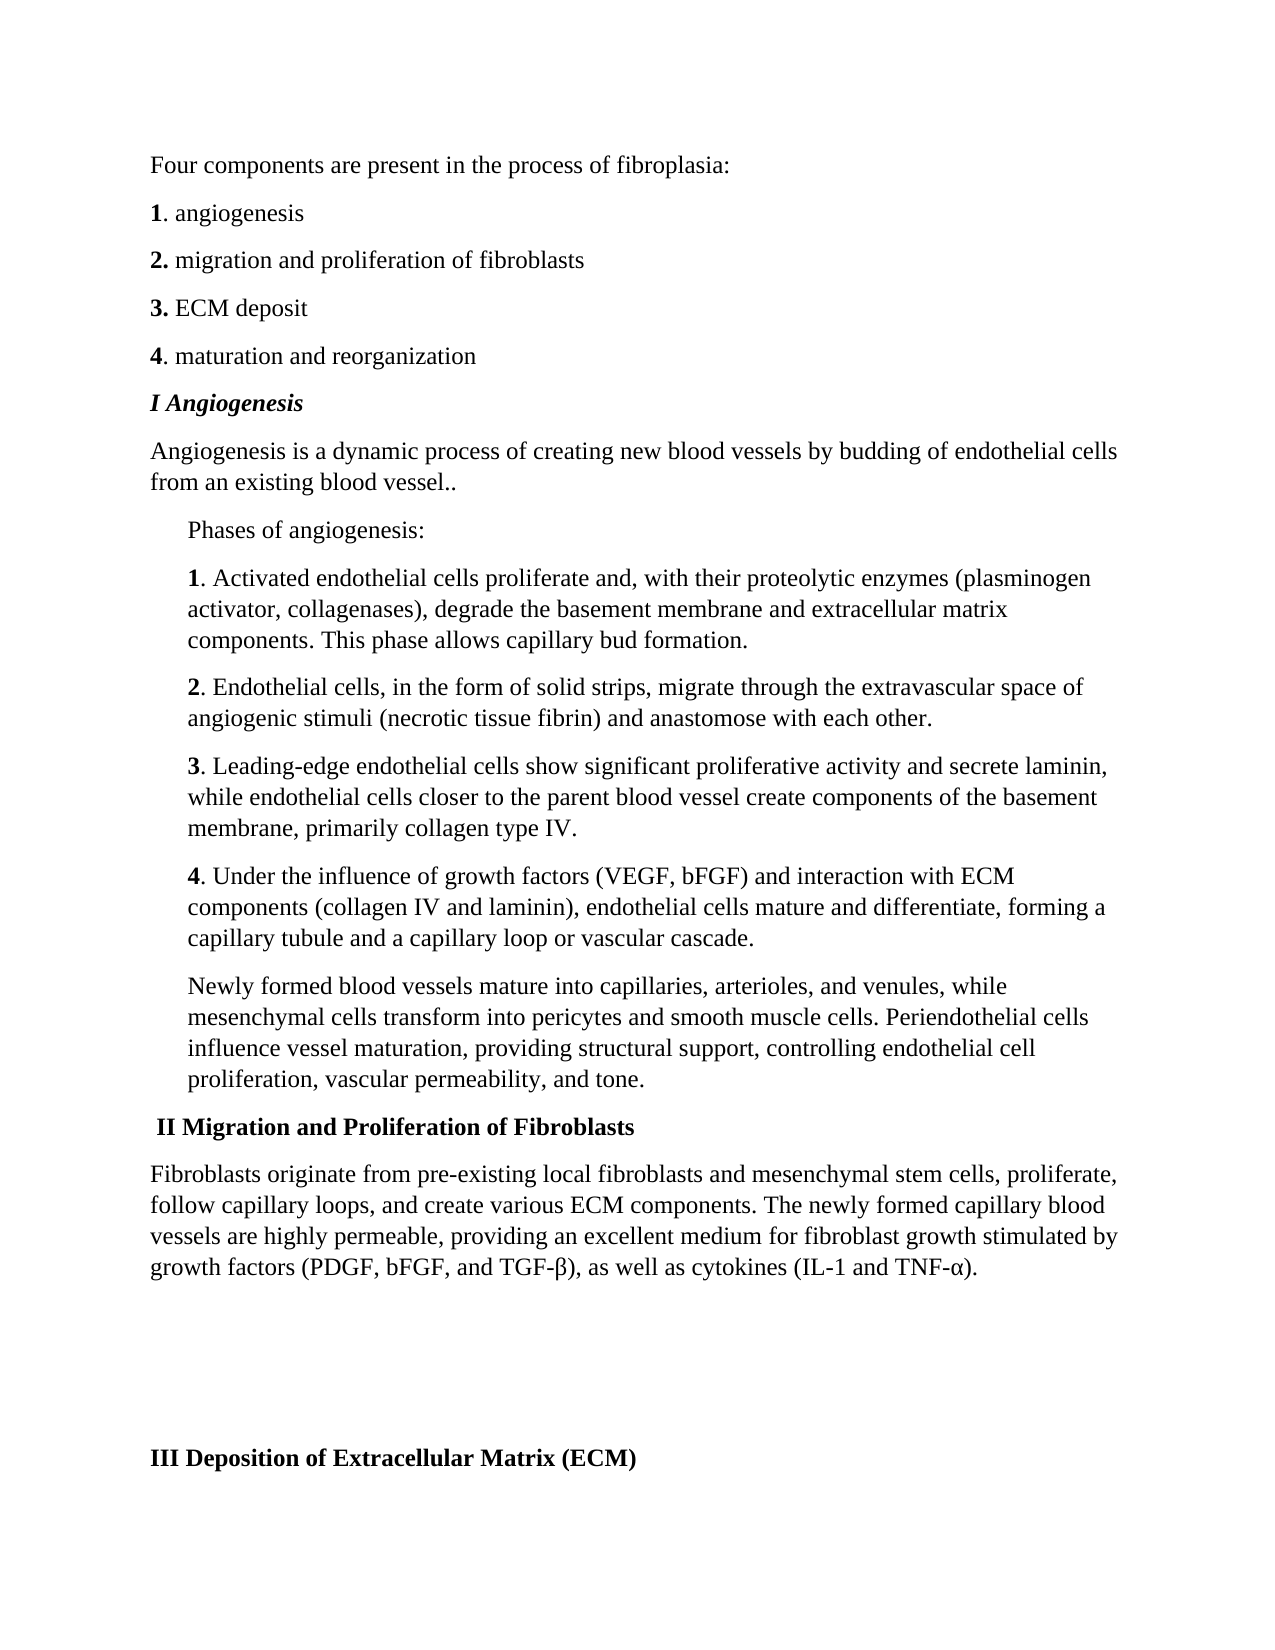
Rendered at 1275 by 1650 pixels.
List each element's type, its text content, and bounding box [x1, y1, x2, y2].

text I Angiogenesis [150, 388, 1125, 417]
text 4. maturation and reorganization [150, 341, 1125, 369]
text III Deposition of Extracellular Matrix (ECM) [150, 1443, 1125, 1472]
text 1. Activated endothelial cells proliferate and, with their proteolytic enzymes (plasminogen activator, collagenases), degrade the basement membrane and extracellular matrix components. This phase allows capillary bud formation. [187, 563, 1125, 653]
text 2. Endothelial cells, in the form of solid strips, migrate through the extravascular space of angiogenic stimuli (necrotic tissue fibrin) and anastomose with each other. [187, 672, 1125, 732]
text Newly formed blood vessels mature into capillaries, arterioles, and venules, while mesenchymal cells transform into pericytes and smooth muscle cells. Periendothelial cells influence vessel maturation, providing structural support, controlling endothelial cell proliferation, vascular permeability, and tone. [187, 971, 1125, 1093]
text Four components are present in the process of fibroplasia: [150, 150, 1125, 179]
text 1. angiogenesis [150, 198, 1125, 226]
text 3. ECM deposit [150, 293, 1125, 322]
text 4. Under the influence of growth factors (VEGF, bFGF) and interaction with ECM components (collagen IV and laminin), endothelial cells mature and differentiate, forming a capillary tubule and a capillary loop or vascular cascade. [187, 861, 1125, 952]
text 2. migration and proliferation of fibroblasts [150, 245, 1125, 274]
text II Migration and Proliferation of Fibroblasts [150, 1112, 1125, 1140]
text Angiogenesis is a dynamic process of creating new blood vessels by budding of endothelial cells from an existing blood vessel.. [150, 436, 1125, 496]
text 3. Leading-edge endothelial cells show significant proliferative activity and secrete laminin, while endothelial cells closer to the parent blood vessel create components of the basement membrane, primarily collagen type IV. [187, 751, 1125, 842]
text Fibroblasts originate from pre-existing local fibroblasts and mesenchymal stem cells, proliferate, follow capillary loops, and create various ECM components. The newly formed capillary blood vessels are highly permeable, providing an excellent medium for fibroblast growth stimulated by growth factors (PDGF, bFGF, and TGF-β), as well as cytokines (IL-1 and TNF-α). [150, 1159, 1125, 1281]
text Phases of angiogenesis: [187, 515, 1125, 544]
